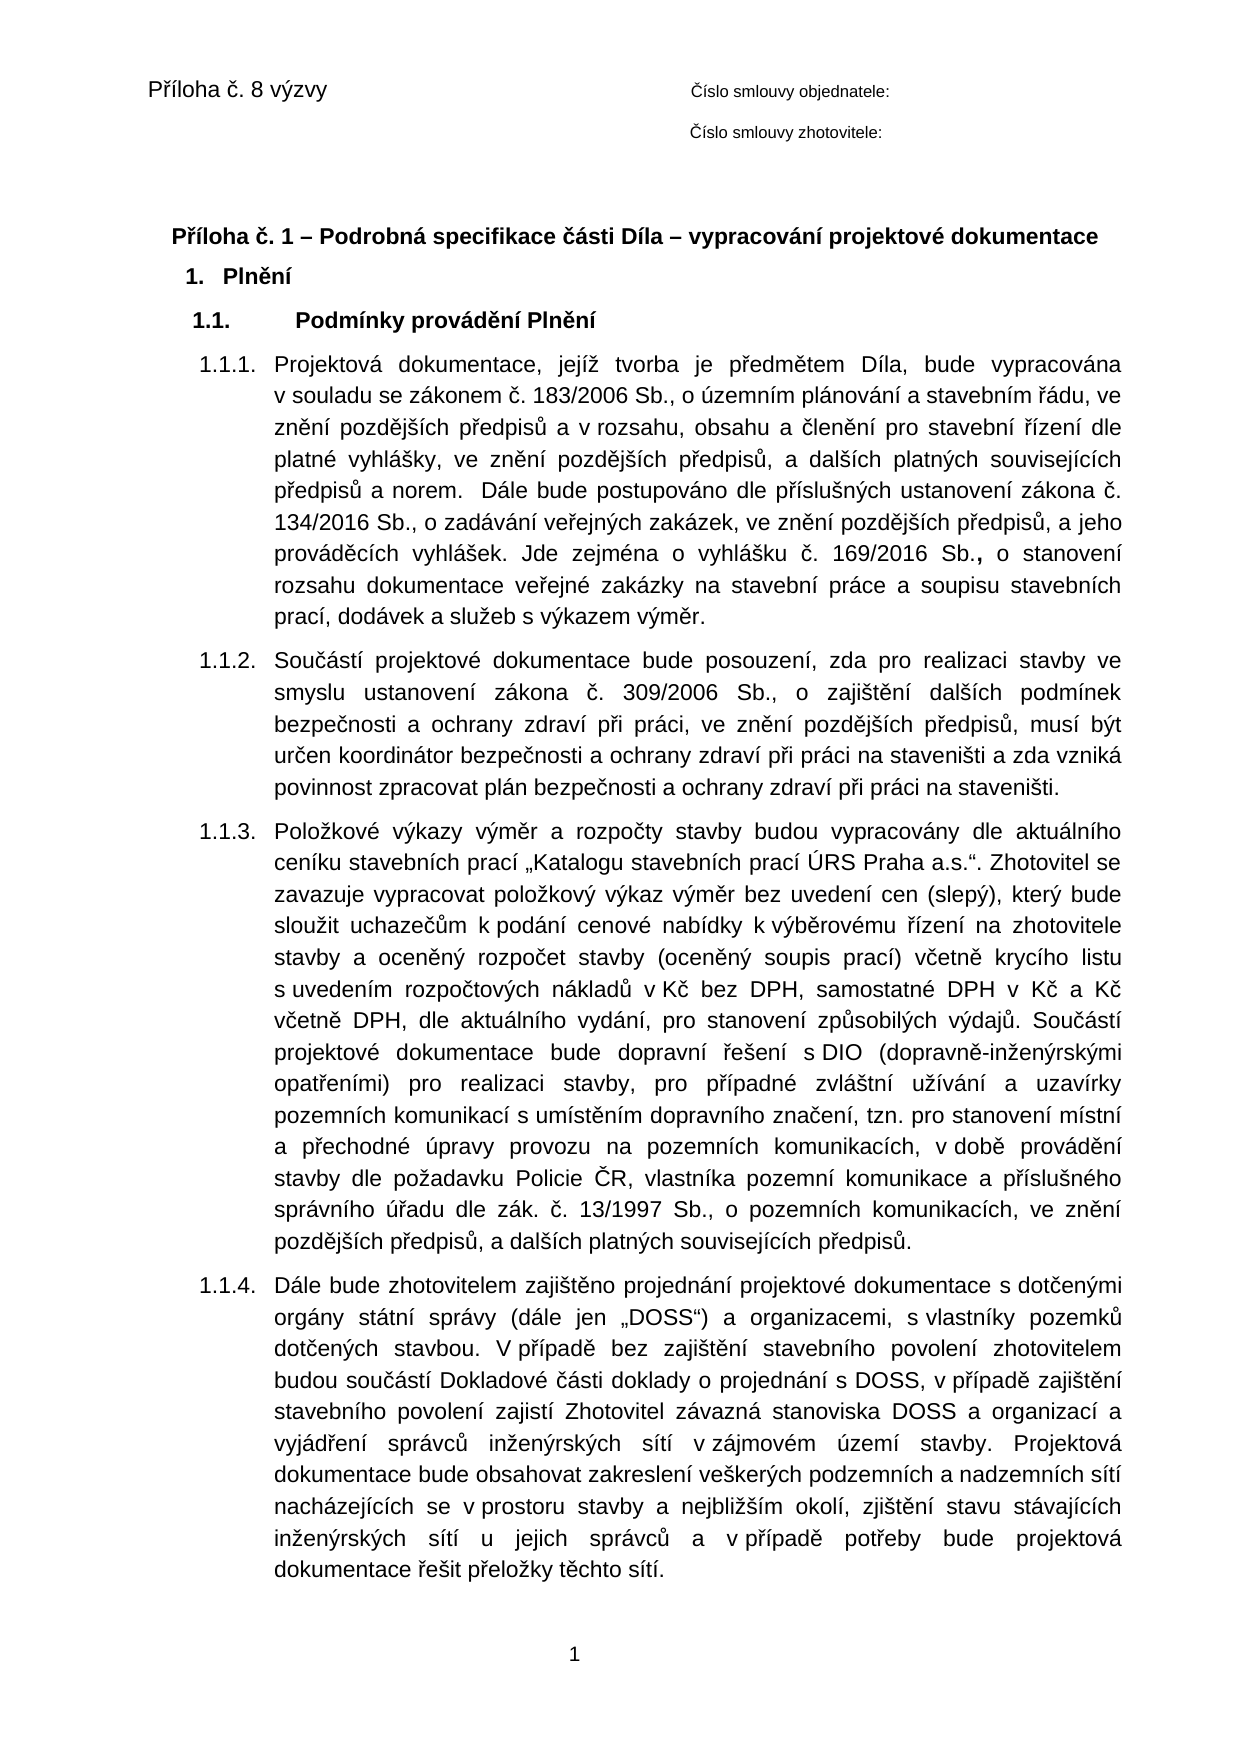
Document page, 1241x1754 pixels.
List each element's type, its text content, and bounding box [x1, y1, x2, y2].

list Dále bude zhotovitelem zajištěno projednání projektové dokumentace s dotčenými orgány státní správy (dále jen „DOSS“) a organizacemi, s vlastníky pozemků dotčených stavbou. V případě bez zajištění stavebního povolení zhotovitelem budou součástí Dokladové části doklady o projednání s DOSS, v případě zajištění stavebního povolení zajistí Zhotovitel závazná stanoviska DOSS a organizací a vyjádření správců inženýrských sítí v zájmovém území stavby. Projektová dokumentace bude obsahovat zakreslení veškerých podzemních a nadzemních sítí nacházejících se v prostoru stavby a nejbližším okolí, zjištění stavu stávajících inženýrských sítí u jejich správců a v případě potřeby bude projektová dokumentace řešit přeložky těchto sítí. [199, 1272, 1122, 1582]
list Podmínky provádění Plnění [192, 307, 1122, 333]
list Součástí projektové dokumentace bude posouzení, zda pro realizaci stavby ve smyslu ustanovení zákona č. 309/2006 Sb., o zajištění dalších podmínek bezpečnosti a ochrany zdraví při práci, ve znění pozdějších předpisů, musí být určen koordinátor bezpečnosti a ochrany zdraví při práci na staveništi a zda vzniká povinnost zpracovat plán bezpečnosti a ochrany zdraví při práci na staveništi. [199, 647, 1122, 800]
list Projektová dokumentace, jejíž tvorba je předmětem Díla, bude vypracována v souladu se zákonem č. 183/2006 Sb., o územním plánování a stavebním řádu, ve znění pozdějších předpisů a v rozsahu, obsahu a členění pro stavební řízení dle platné vyhlášky, ve znění pozdějších předpisů, a dalších platných souvisejících předpisů a norem. Dále bude postupováno dle příslušných ustanovení zákona č. 134/2016 Sb., o zadávání veřejných zakázek, ve znění pozdějších předpisů, a jeho prováděcích vyhlášek. Jde zejména o vyhlášku č. 169/2016 Sb., o stanovení rozsahu dokumentace veřejné zakázky na stavební práce a soupisu stavebních prací, dodávek a služeb s výkazem výměr. [199, 351, 1122, 630]
list Položkové výkazy výměr a rozpočty stavby budou vypracovány dle aktuálního ceníku stavebních prací „Katalogu stavebních prací ÚRS Praha a.s.“. Zhotovitel se zavazuje vypracovat položkový výkaz výměr bez uvedení cen (slepý), který bude sloužit uchazečům k podání cenové nabídky k výběrovému řízení na zhotovitele stavby a oceněný rozpočet stavby (oceněný soupis prací) včetně krycího listu s uvedením rozpočtových nákladů v Kč bez DPH, samostatné DPH v Kč a Kč včetně DPH, dle aktuálního vydání, pro stanovení způsobilých výdajů. Součástí projektové dokumentace bude dopravní řešení s DIO (dopravně-inženýrskými opatřeními) pro realizaci stavby, pro případné zvláštní užívání a uzavírky pozemních komunikací s umístěním dopravního značení, tzn. pro stanovení místní a přechodné úpravy provozu na pozemních komunikacích, v době provádění stavby dle požadavku Policie ČR, vlastníka pozemní komunikace a příslušného správního úřadu dle zák. č. 13/1997 Sb., o pozemních komunikacích, ve znění pozdějších předpisů, a dalších platných souvisejících předpisů. [199, 818, 1122, 1254]
list Plnění [185, 263, 1122, 289]
subtitle Příloha č. 1 – Podrobná specifikace části Díla – vypracování projektové dokumentace [148, 221, 1122, 250]
